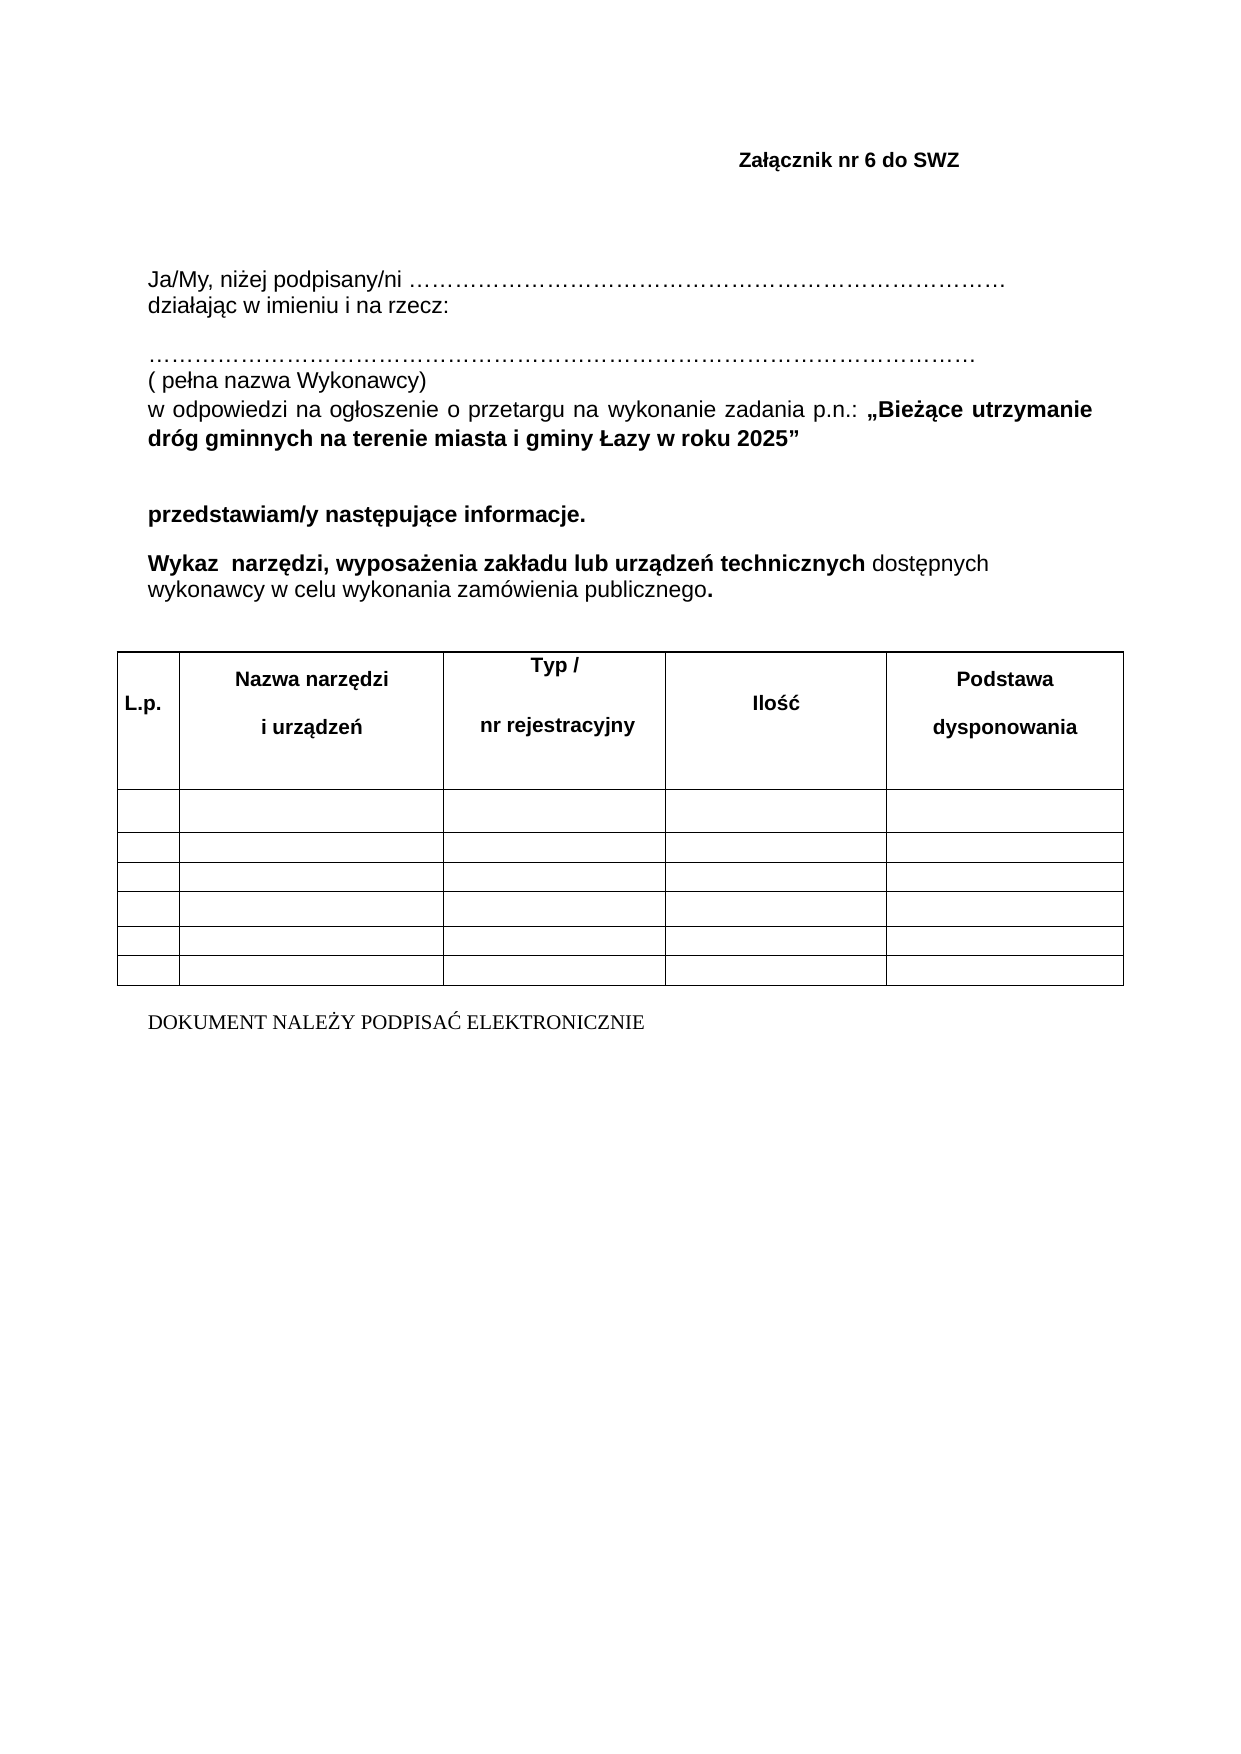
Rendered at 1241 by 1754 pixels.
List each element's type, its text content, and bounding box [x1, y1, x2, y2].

table_header Nazwa narzędzi i urządzeń [180, 653, 443, 789]
table_cell [118, 892, 179, 926]
table_cell [118, 863, 179, 891]
table_cell [444, 956, 665, 985]
table_cell [180, 863, 443, 891]
table_cell [180, 790, 443, 832]
table_cell [887, 833, 1123, 862]
table_cell [887, 927, 1123, 955]
table_cell [118, 833, 179, 862]
text Ja/My, niżej podpisany/ni …………………………………………………………………… działając w imieniu i na rzecz: [148, 266, 1093, 319]
table_cell [180, 927, 443, 955]
table_cell [666, 790, 886, 832]
table_cell [180, 833, 443, 862]
table_cell [887, 863, 1123, 891]
text Załącznik nr 6 do SWZ [709, 148, 1093, 172]
table_cell [887, 892, 1123, 926]
text Wykaz narzędzi, wyposażenia zakładu lub urządzeń technicznych dostępnych wykonawcy w celu wykonania zamówienia publicznego. [148, 550, 1093, 603]
table_cell [887, 956, 1123, 985]
text ……………………………………………………………………………………………… ( pełna nazwa Wykonawcy) [148, 341, 1093, 394]
table_cell [444, 892, 665, 926]
table_header L.p. [118, 653, 179, 789]
table_cell [118, 927, 179, 955]
table_cell [666, 956, 886, 985]
text DOKUMENT NALEŻY PODPISAĆ ELEKTRONICZNIE [148, 1010, 1093, 1034]
table_cell [666, 927, 886, 955]
table_cell [887, 790, 1123, 832]
table_cell [118, 790, 179, 832]
table_header Typ / nr rejestracyjny [444, 653, 665, 789]
text przedstawiam/y następujące informacje. [148, 501, 1093, 527]
table_cell [180, 892, 443, 926]
table_cell [666, 892, 886, 926]
table_cell [444, 863, 665, 891]
table_cell [666, 863, 886, 891]
table_cell [444, 833, 665, 862]
table_cell [444, 790, 665, 832]
table_cell [444, 927, 665, 955]
table_cell [666, 833, 886, 862]
table_cell [180, 956, 443, 985]
table_header Ilość [666, 653, 886, 789]
text w odpowiedzi na ogłoszenie o przetargu na wykonanie zadania p.n.: „Bieżące utrzymanie dróg gminnych na terenie miasta i gminy Łazy w roku 2025” [148, 394, 1093, 452]
table_cell [118, 956, 179, 985]
table_header Podstawa dysponowania [887, 653, 1123, 789]
